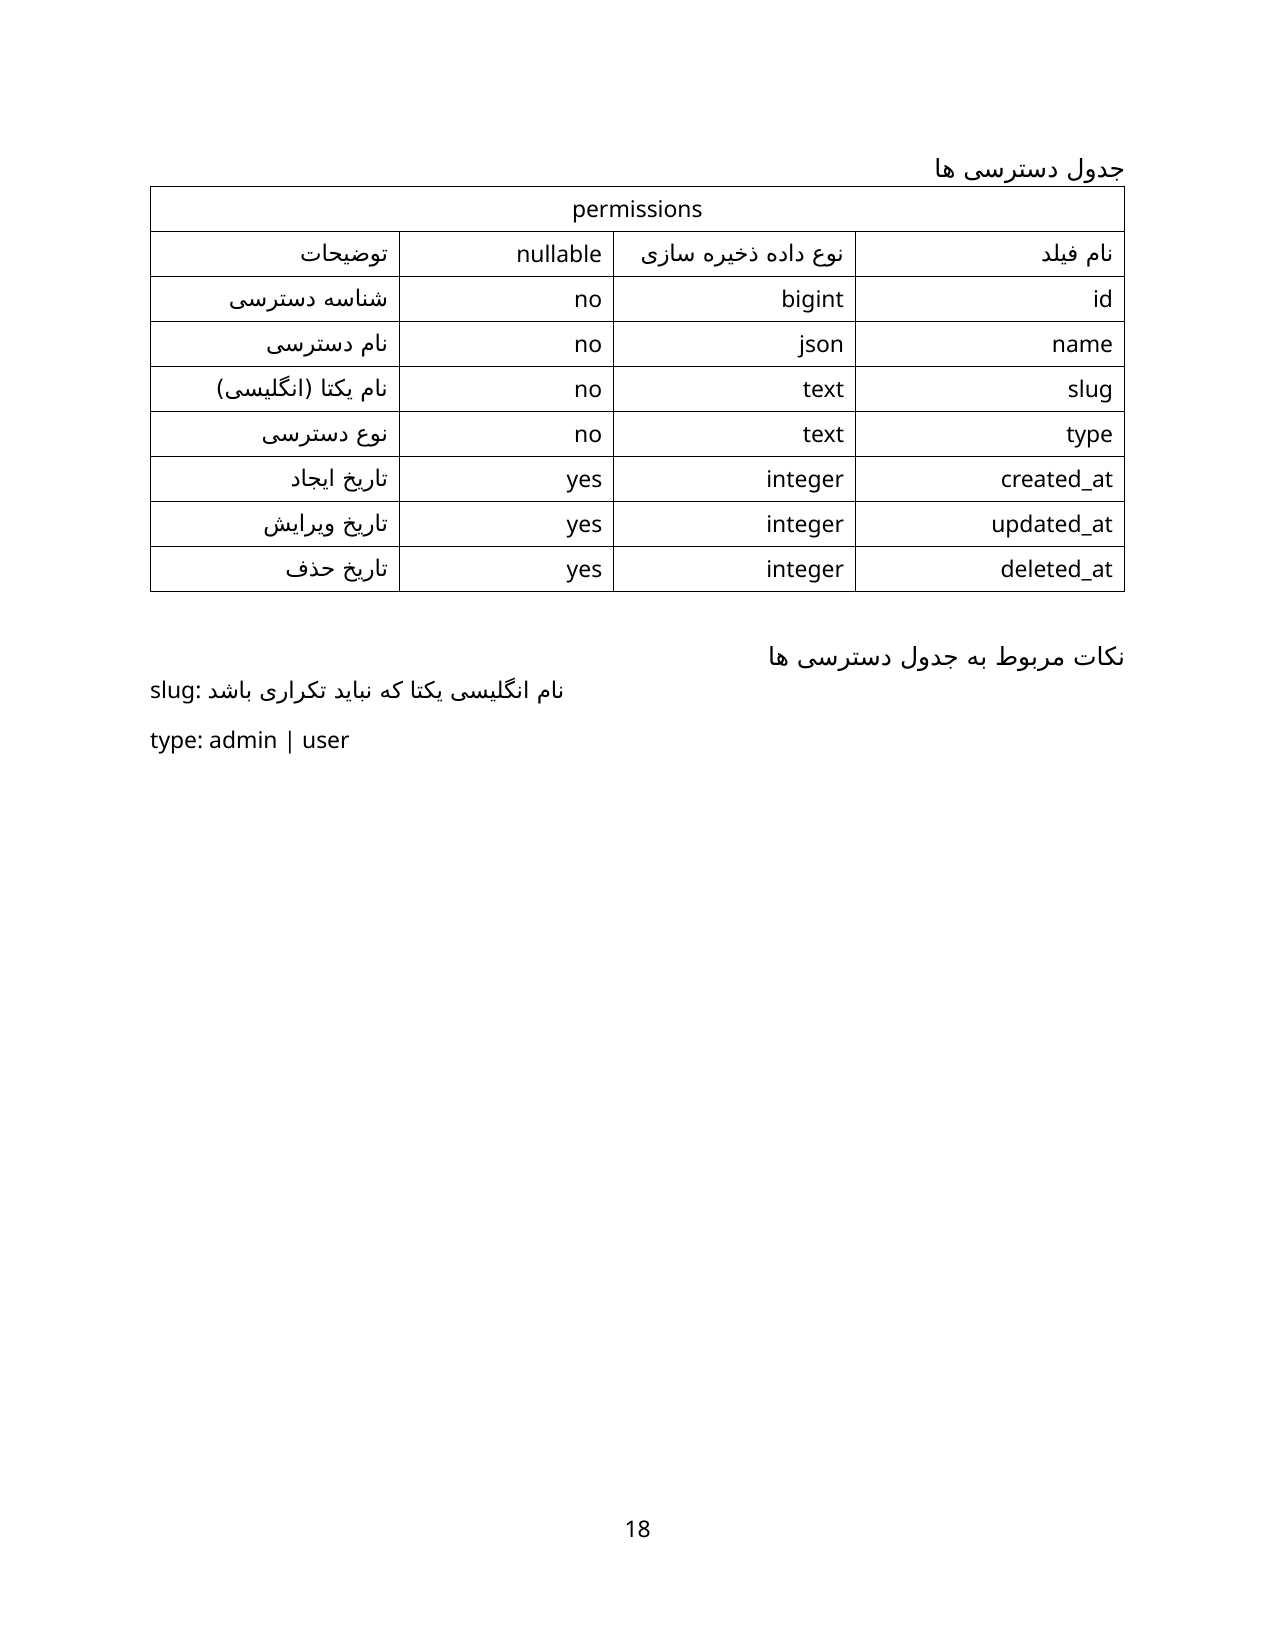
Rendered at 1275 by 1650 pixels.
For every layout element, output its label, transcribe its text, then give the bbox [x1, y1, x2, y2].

table_cell bigint [614, 277, 855, 321]
subtitle نکات مربوط به جدول دسترسی ها [150, 642, 1125, 671]
table_header permissions [151, 187, 1124, 231]
table_cell نام یکتا (انگلیسی) [151, 367, 399, 411]
table_cell text [614, 412, 855, 456]
table_cell integer [614, 547, 855, 591]
table_cell name [856, 322, 1124, 366]
text slug: نام انگلیسی یکتا که نباید تکراری باشد [150, 673, 1125, 705]
table_cell no [400, 322, 613, 366]
table_cell تاریخ حذف [151, 547, 399, 591]
table_cell id [856, 277, 1124, 321]
table_cell no [400, 367, 613, 411]
table_cell text [614, 367, 855, 411]
table_cell slug [856, 367, 1124, 411]
table_cell شناسه دسترسی [151, 277, 399, 321]
table_cell تاریخ ویرایش [151, 502, 399, 546]
table_cell توضیحات [151, 232, 399, 276]
table_cell yes [400, 502, 613, 546]
table_cell nullable [400, 232, 613, 276]
table_cell no [400, 277, 613, 321]
table_cell no [400, 412, 613, 456]
table_cell yes [400, 547, 613, 591]
table_cell deleted_at [856, 547, 1124, 591]
table_cell integer [614, 502, 855, 546]
table_cell نوع دسترسی [151, 412, 399, 456]
table_cell type [856, 412, 1124, 456]
table_cell نام فیلد [856, 232, 1124, 276]
table_cell json [614, 322, 855, 366]
table_cell created_at [856, 457, 1124, 501]
table_cell integer [614, 457, 855, 501]
text type: admin | user [150, 724, 1125, 755]
table_cell yes [400, 457, 613, 501]
table_cell تاریخ ایجاد [151, 457, 399, 501]
table_cell نوع داده ذخیره سازی [614, 232, 855, 276]
subtitle جدول دسترسی ها [150, 154, 1125, 183]
table_cell نام دسترسی [151, 322, 399, 366]
table_cell updated_at [856, 502, 1124, 546]
